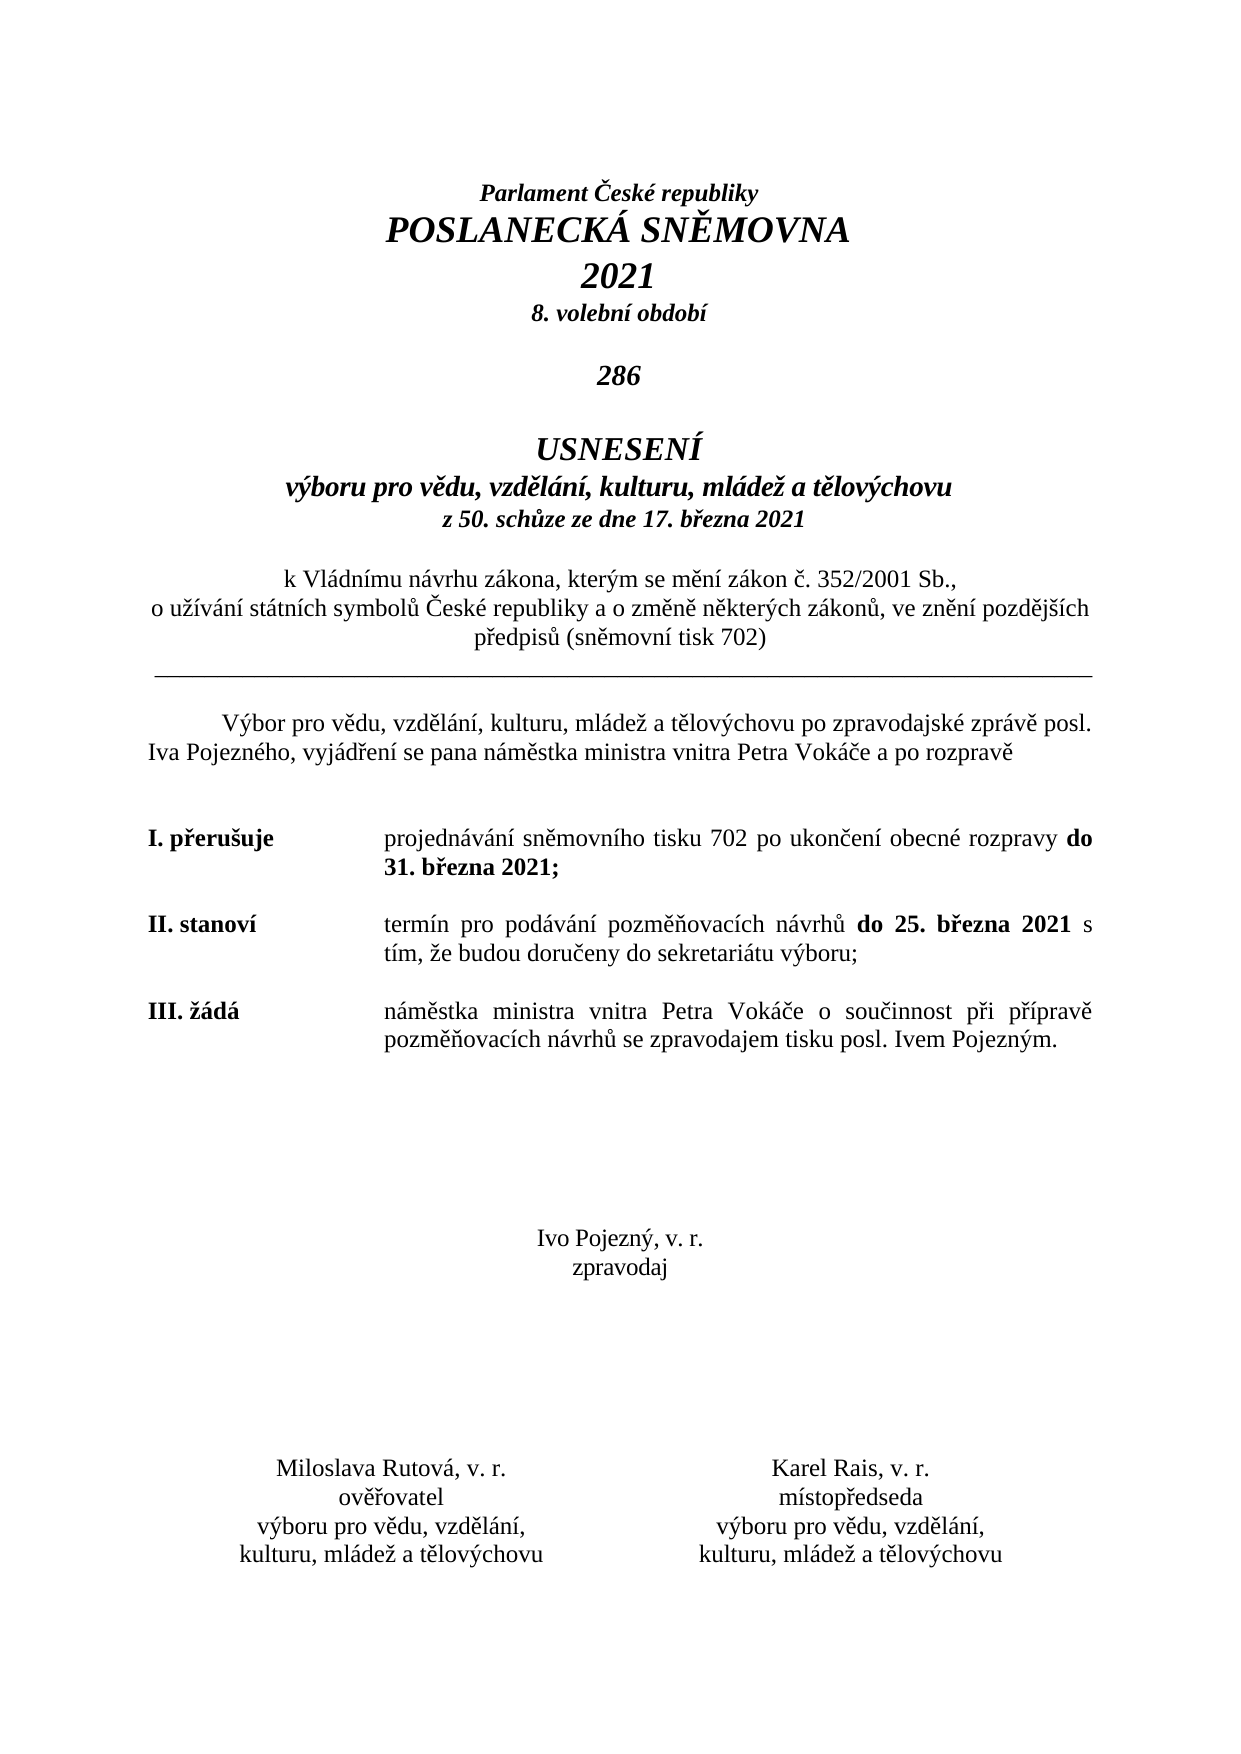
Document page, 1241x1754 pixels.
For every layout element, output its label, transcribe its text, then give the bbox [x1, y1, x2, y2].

text 286 [148, 358, 1093, 392]
table_header Miloslava Rutová, v. r. ověřovatel výboru pro vědu, vzdělání, kulturu, mládež a tělovýchovu [174, 1453, 608, 1597]
table_header Karel Rais, v. r. místopředseda výboru pro vědu, vzdělání, kulturu, mládež a tělovýchovu [609, 1453, 1093, 1597]
text Výbor pro vědu, vzdělání, kulturu, mládež a tělovýchovu po zpravodajské zprávě posl. Iva Pojezného, vyjádření se pana náměstka ministra vnitra Petra Vokáče a po rozpravě [148, 708, 1093, 766]
text USNESENÍ [148, 429, 1093, 467]
text I. přerušuje projednávání sněmovního tisku 702 po ukončení obecné rozpravy do 31. března 2021; [148, 823, 1093, 881]
text k Vládnímu návrhu zákona, kterým se mění zákon č. 352/2001 Sb., [148, 564, 1093, 593]
text II. stanoví termín pro podávání pozměňovacích návrhů do 25. března 2021 s tím, že budou doručeny do sekretariátu výboru; [148, 909, 1093, 967]
text Parlament České republiky [148, 178, 1093, 206]
text z 50. schůze ze dne 17. března 2021 [369, 504, 1093, 533]
text III. žádá náměstka ministra vnitra Petra Vokáče o součinnost při přípravě pozměňovacích návrhů se zpravodajem tisku posl. Ivem Pojezným. [148, 996, 1093, 1053]
text zpravodaj [148, 1252, 1093, 1281]
text o užívání státních symbolů České republiky a o změně některých zákonů, ve znění pozdějších předpisů (sněmovní tisk 702) [148, 593, 1093, 651]
text 2021 [148, 253, 1093, 296]
text Ivo Pojezný, v. r. [148, 1223, 1093, 1252]
text výboru pro vědu, vzdělání, kulturu, mládež a tělovýchovu [148, 469, 1093, 503]
text POSLANECKÁ SNĚMOVNA [148, 208, 1093, 251]
text ___________________________________________________________________________ [148, 651, 1093, 679]
text 8. volební období [148, 298, 1093, 327]
